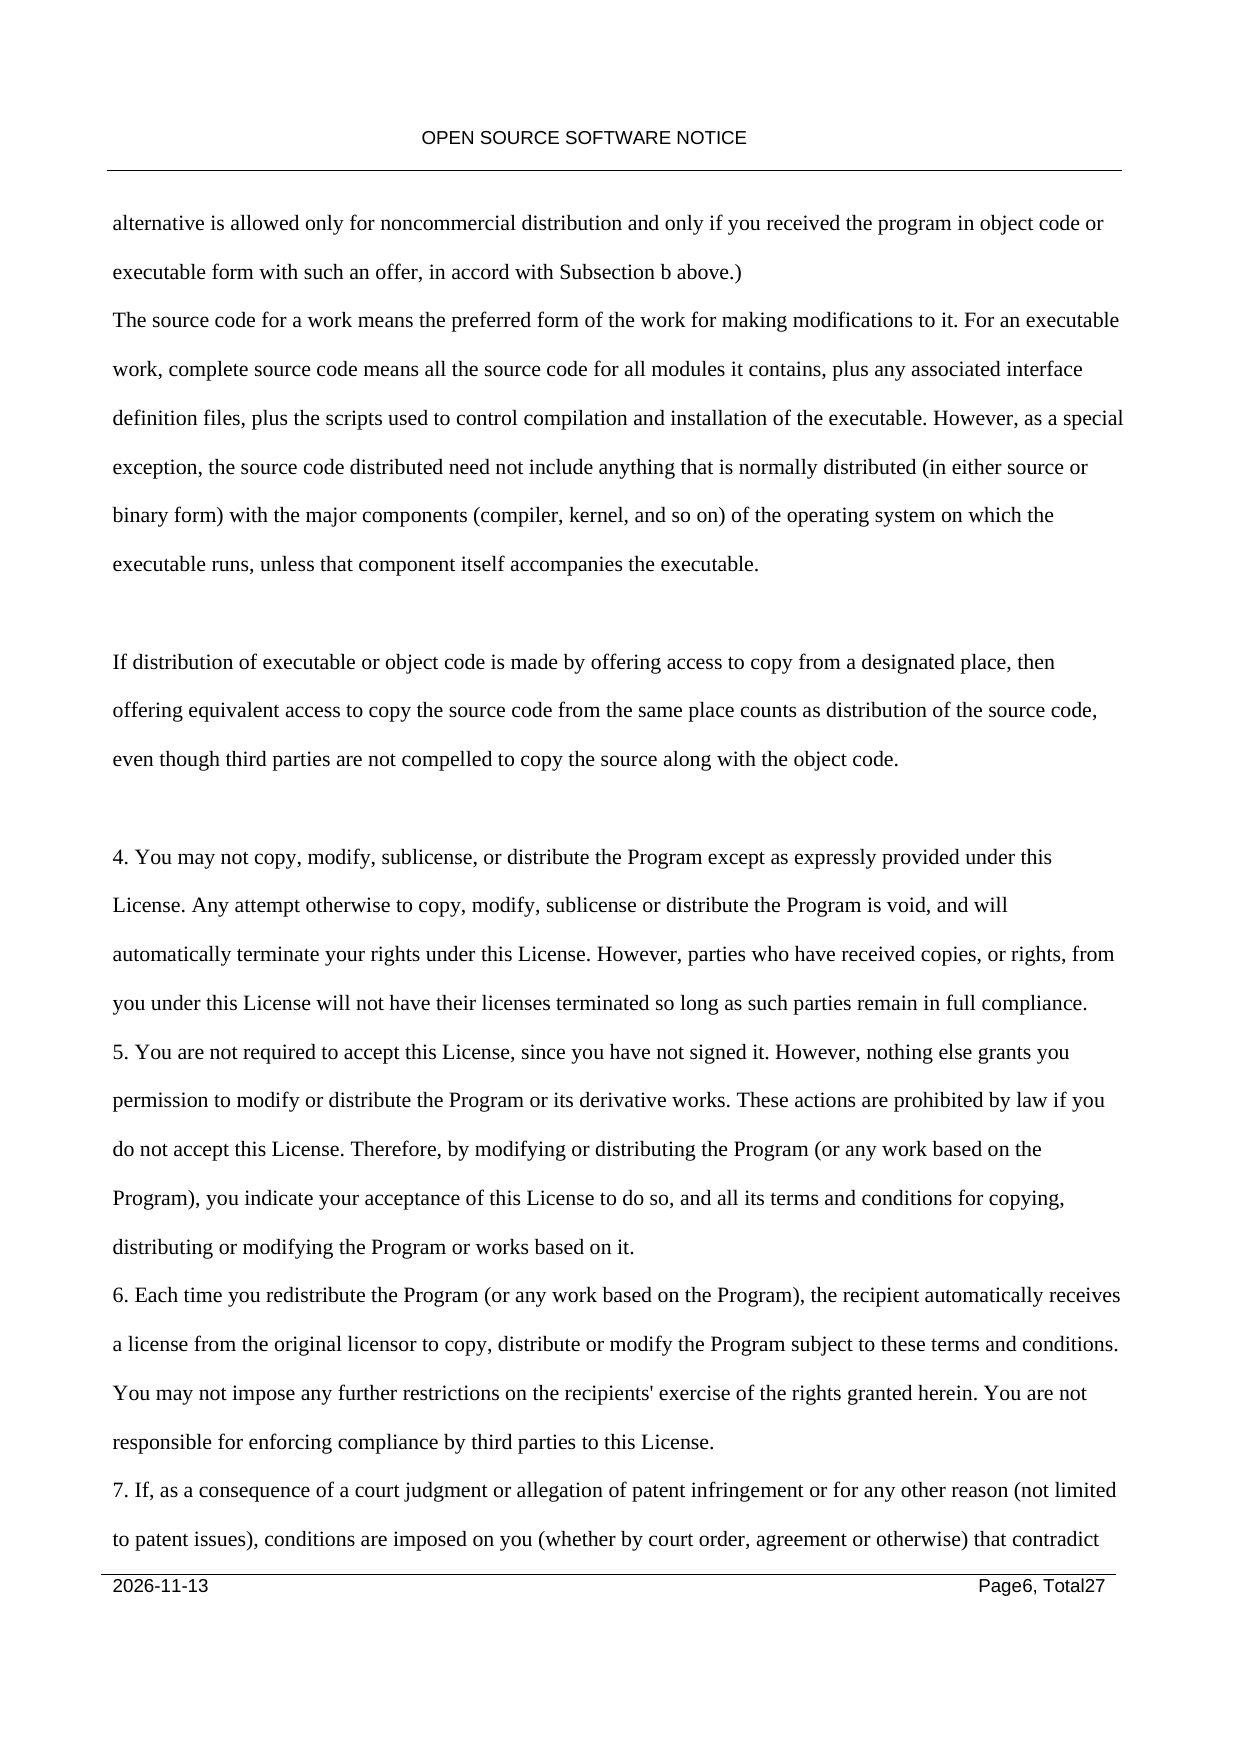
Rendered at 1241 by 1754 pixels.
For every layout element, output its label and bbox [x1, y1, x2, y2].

text [112, 206, 1128, 1555]
